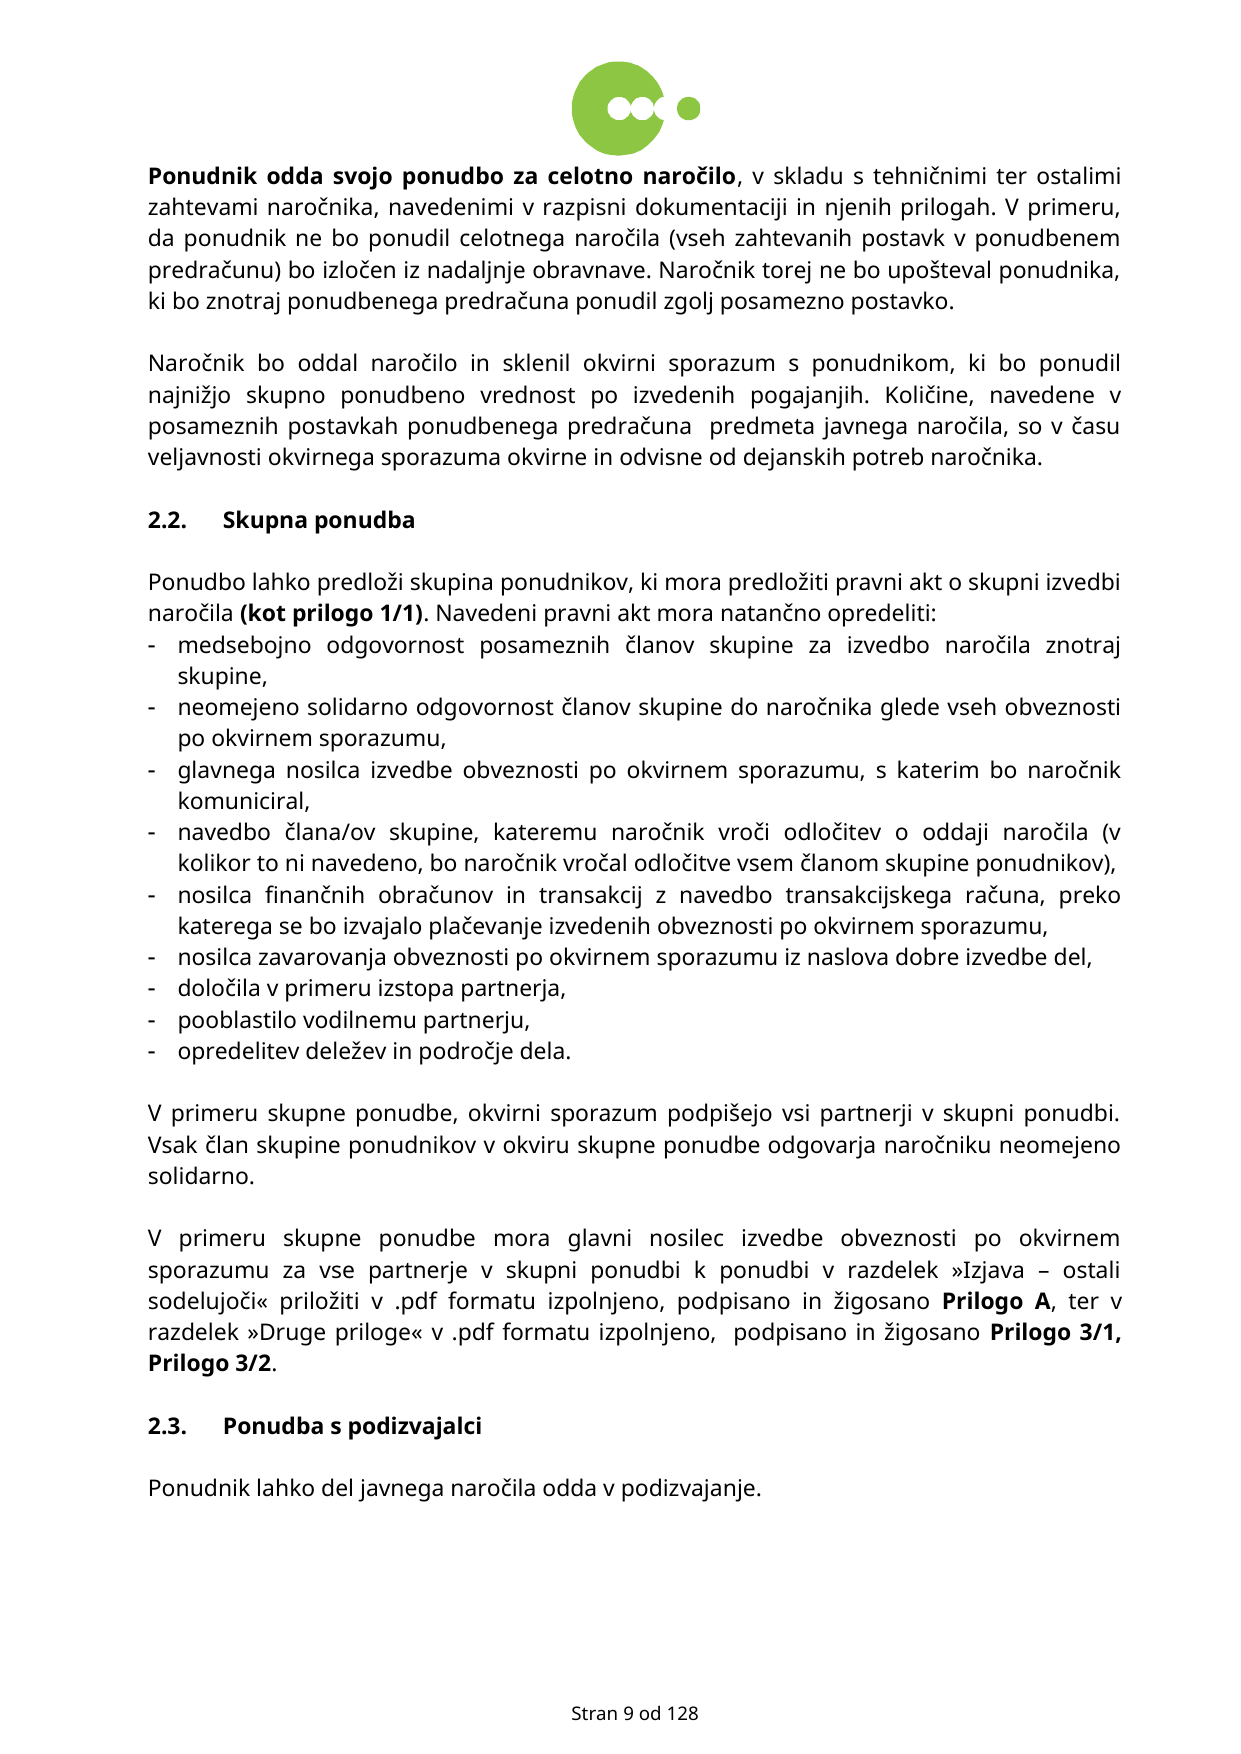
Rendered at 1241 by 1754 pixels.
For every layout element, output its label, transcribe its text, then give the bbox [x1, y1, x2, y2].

text V primeru skupne ponudbe mora glavni nosilec izvedbe obveznosti po okvirnem sporazumu za vse partnerje v skupni ponudbi k ponudbi v razdelek »Izjava – ostali sodelujoči« priložiti v .pdf formatu izpolnjeno, podpisano in žigosano Prilogo A, ter v razdelek »Druge priloge« v .pdf formatu izpolnjeno, podpisano in žigosano Prilogo 3/1, Prilogo 3/2. [148, 1222, 1122, 1379]
text Ponudbo lahko predloži skupina ponudnikov, ki mora predložiti pravni akt o skupni izvedbi naročila (kot prilogo 1/1). Navedeni pravni akt mora natančno opredeliti: [148, 566, 1122, 629]
text V primeru skupne ponudbe, okvirni sporazum podpišejo vsi partnerji v skupni ponudbi. Vsak član skupine ponudnikov v okviru skupne ponudbe odgovarja naročniku neomejeno solidarno. [148, 1097, 1122, 1191]
list navedbo člana/ov skupine, kateremu naročnik vroči odločitev o oddaji naročila (v kolikor to ni navedeno, bo naročnik vročal odločitve vsem članom skupine ponudnikov), [148, 816, 1122, 879]
text Ponudnik lahko del javnega naročila odda v podizvajanje. [148, 1472, 1122, 1504]
list Ponudba s podizvajalci [148, 1410, 1122, 1441]
list določila v primeru izstopa partnerja, [148, 972, 1122, 1004]
list glavnega nosilca izvedbe obveznosti po okvirnem sporazumu, s katerim bo naročnik komuniciral, [148, 754, 1122, 816]
text Naročnik bo oddal naročilo in sklenil okvirni sporazum s ponudnikom, ki bo ponudil najnižjo skupno ponudbeno vrednost po izvedenih pogajanjih. Količine, navedene v posameznih postavkah ponudbenega predračuna predmeta javnega naročila, so v času veljavnosti okvirnega sporazuma okvirne in odvisne od dejanskih potreb naročnika. [148, 347, 1122, 472]
text Ponudnik odda svojo ponudbo za celotno naročilo, v skladu s tehničnimi ter ostalimi zahtevami naročnika, navedenimi v razpisni dokumentaciji in njenih prilogah. V primeru, da ponudnik ne bo ponudil celotnega naročila (vseh zahtevanih postavk v ponudbenem predračunu) bo izločen iz nadaljnje obravnave. Naročnik torej ne bo upošteval ponudnika, ki bo znotraj ponudbenega predračuna ponudil zgolj posamezno postavko. [148, 160, 1122, 316]
list medsebojno odgovornost posameznih članov skupine za izvedbo naročila znotraj skupine, [148, 629, 1122, 691]
list pooblastilo vodilnemu partnerju, [148, 1004, 1122, 1035]
list nosilca finančnih obračunov in transakcij z navedbo transakcijskega računa, preko katerega se bo izvajalo plačevanje izvedenih obveznosti po okvirnem sporazumu, [148, 879, 1122, 941]
list opredelitev deležev in področje dela. [148, 1035, 1122, 1066]
list Skupna ponudba [148, 504, 1122, 535]
list neomejeno solidarno odgovornost članov skupine do naročnika glede vseh obveznosti po okvirnem sporazumu, [148, 691, 1122, 754]
list nosilca zavarovanja obveznosti po okvirnem sporazumu iz naslova dobre izvedbe del, [148, 941, 1122, 972]
